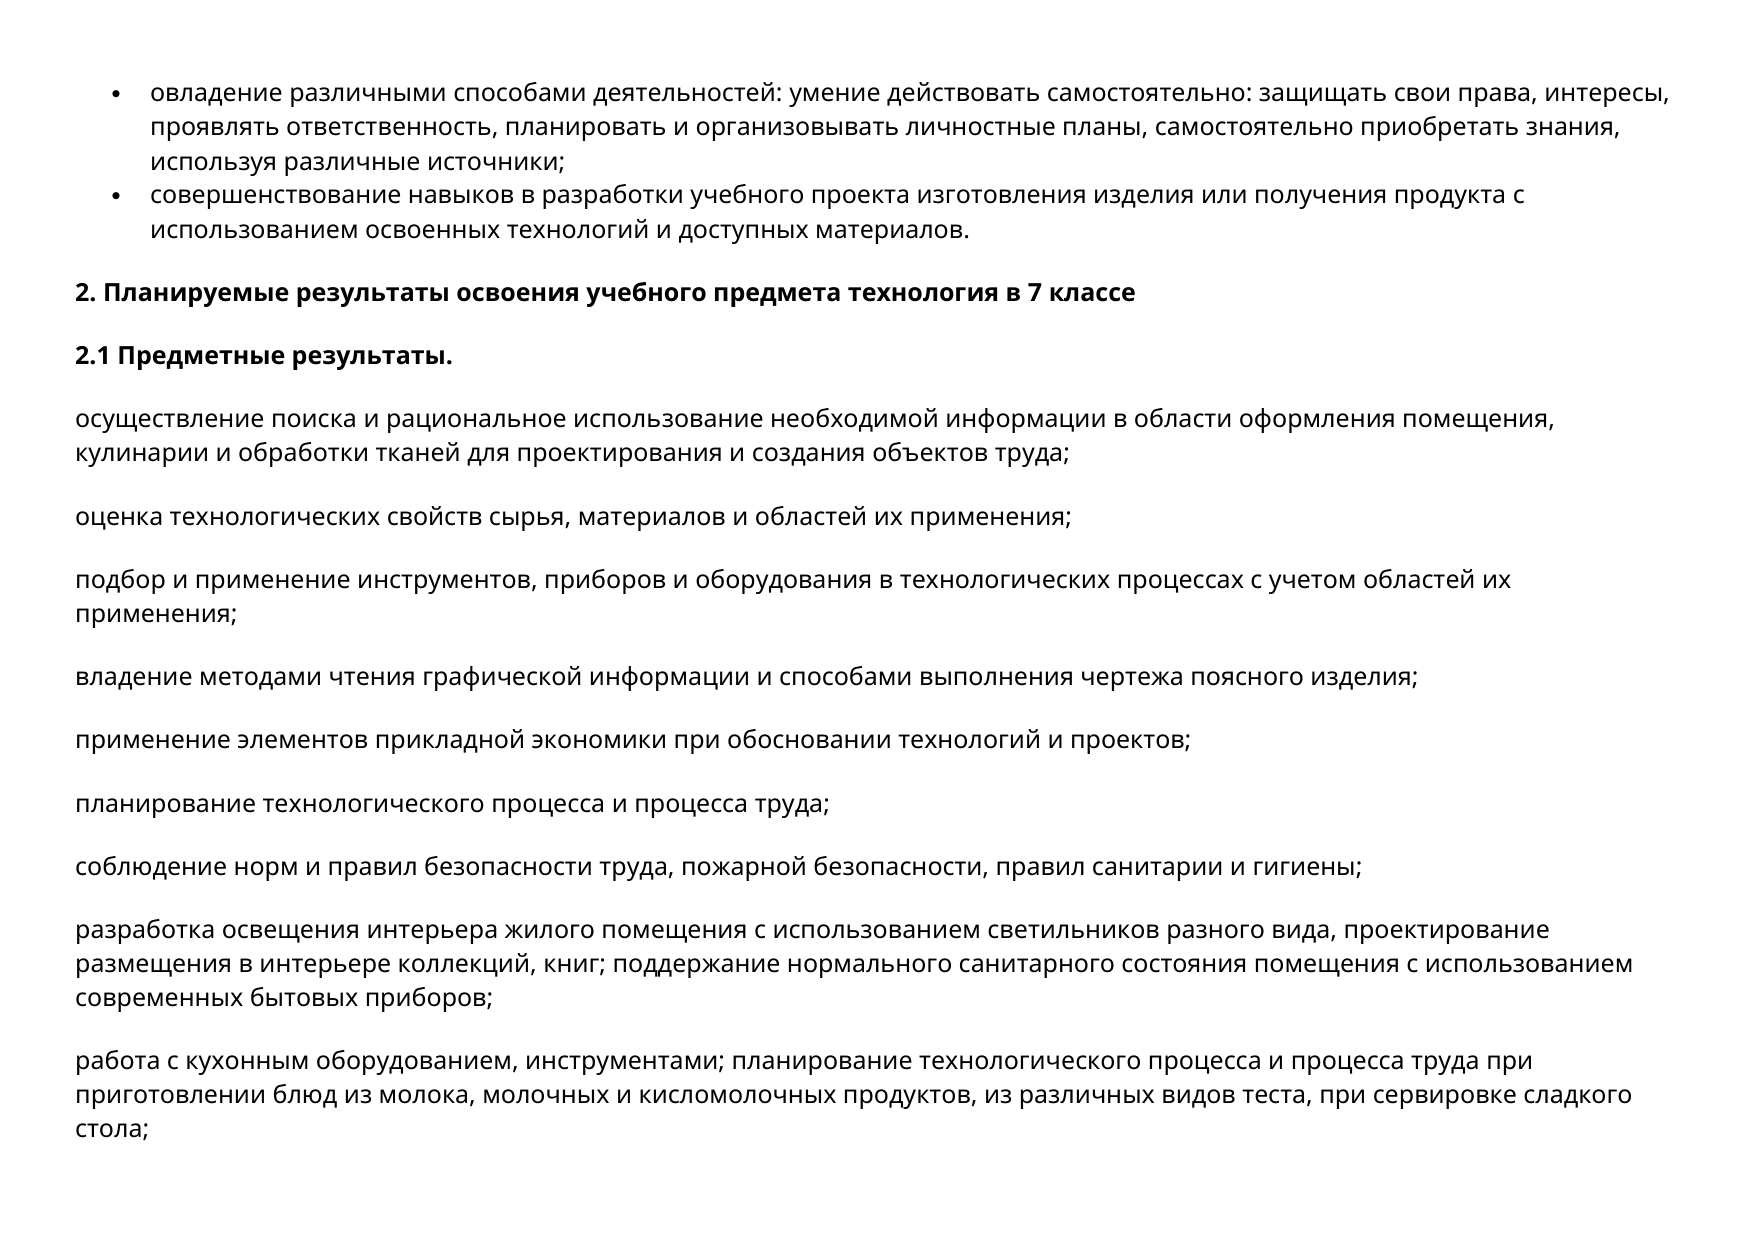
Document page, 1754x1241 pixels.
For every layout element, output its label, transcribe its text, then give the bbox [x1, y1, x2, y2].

text планирование технологического процесса и процесса труда; [75, 785, 1679, 819]
text 2. Планируемые результаты освоения учебного предмета технология в 7 классе [75, 274, 1679, 308]
text оценка технологических свойств сырья, материалов и областей их применения; [75, 498, 1679, 532]
text осуществление поиска и рациональное использование необходимой информации в области оформления помещения, кулинарии и обработки тканей для проектирования и создания объектов труда; [75, 401, 1679, 469]
text работа с кухонным оборудованием, инструментами; планирование технологического процесса и процесса труда при приготовлении блюд из молока, молочных и кисломолочных продуктов, из различных видов теста, при сервировке сладкого стола; [75, 1043, 1679, 1145]
text подбор и применение инструментов, приборов и оборудования в технологических процессах с учетом областей их применения; [75, 561, 1679, 629]
text 2.1 Предметные результаты. [75, 338, 1679, 372]
text соблюдение норм и правил безопасности труда, пожарной безопасности, правил санитарии и гигиены; [75, 848, 1679, 882]
list овладение различными способами деятельностей: умение действовать самостоятельно: защищать свои права, интересы, проявлять ответственность, планировать и организовывать личностные планы, самостоятельно приобретать знания, используя различные источники; [112, 75, 1679, 177]
text применение элементов прикладной экономики при обосновании технологий и проектов; [75, 722, 1679, 756]
list совершенствование навыков в разработки учебного проекта изготовления изделия или получения продукта с использованием освоенных технологий и доступных материалов. [112, 177, 1679, 245]
text разработка освещения интерьера жилого помещения с использованием светильников разного вида, проектирование размещения в интерьере коллекций, книг; поддержание нормального санитарного состояния помещения с использованием современных бытовых приборов; [75, 912, 1679, 1014]
text владение методами чтения графической информации и способами выполнения чертежа поясного изделия; [75, 659, 1679, 693]
